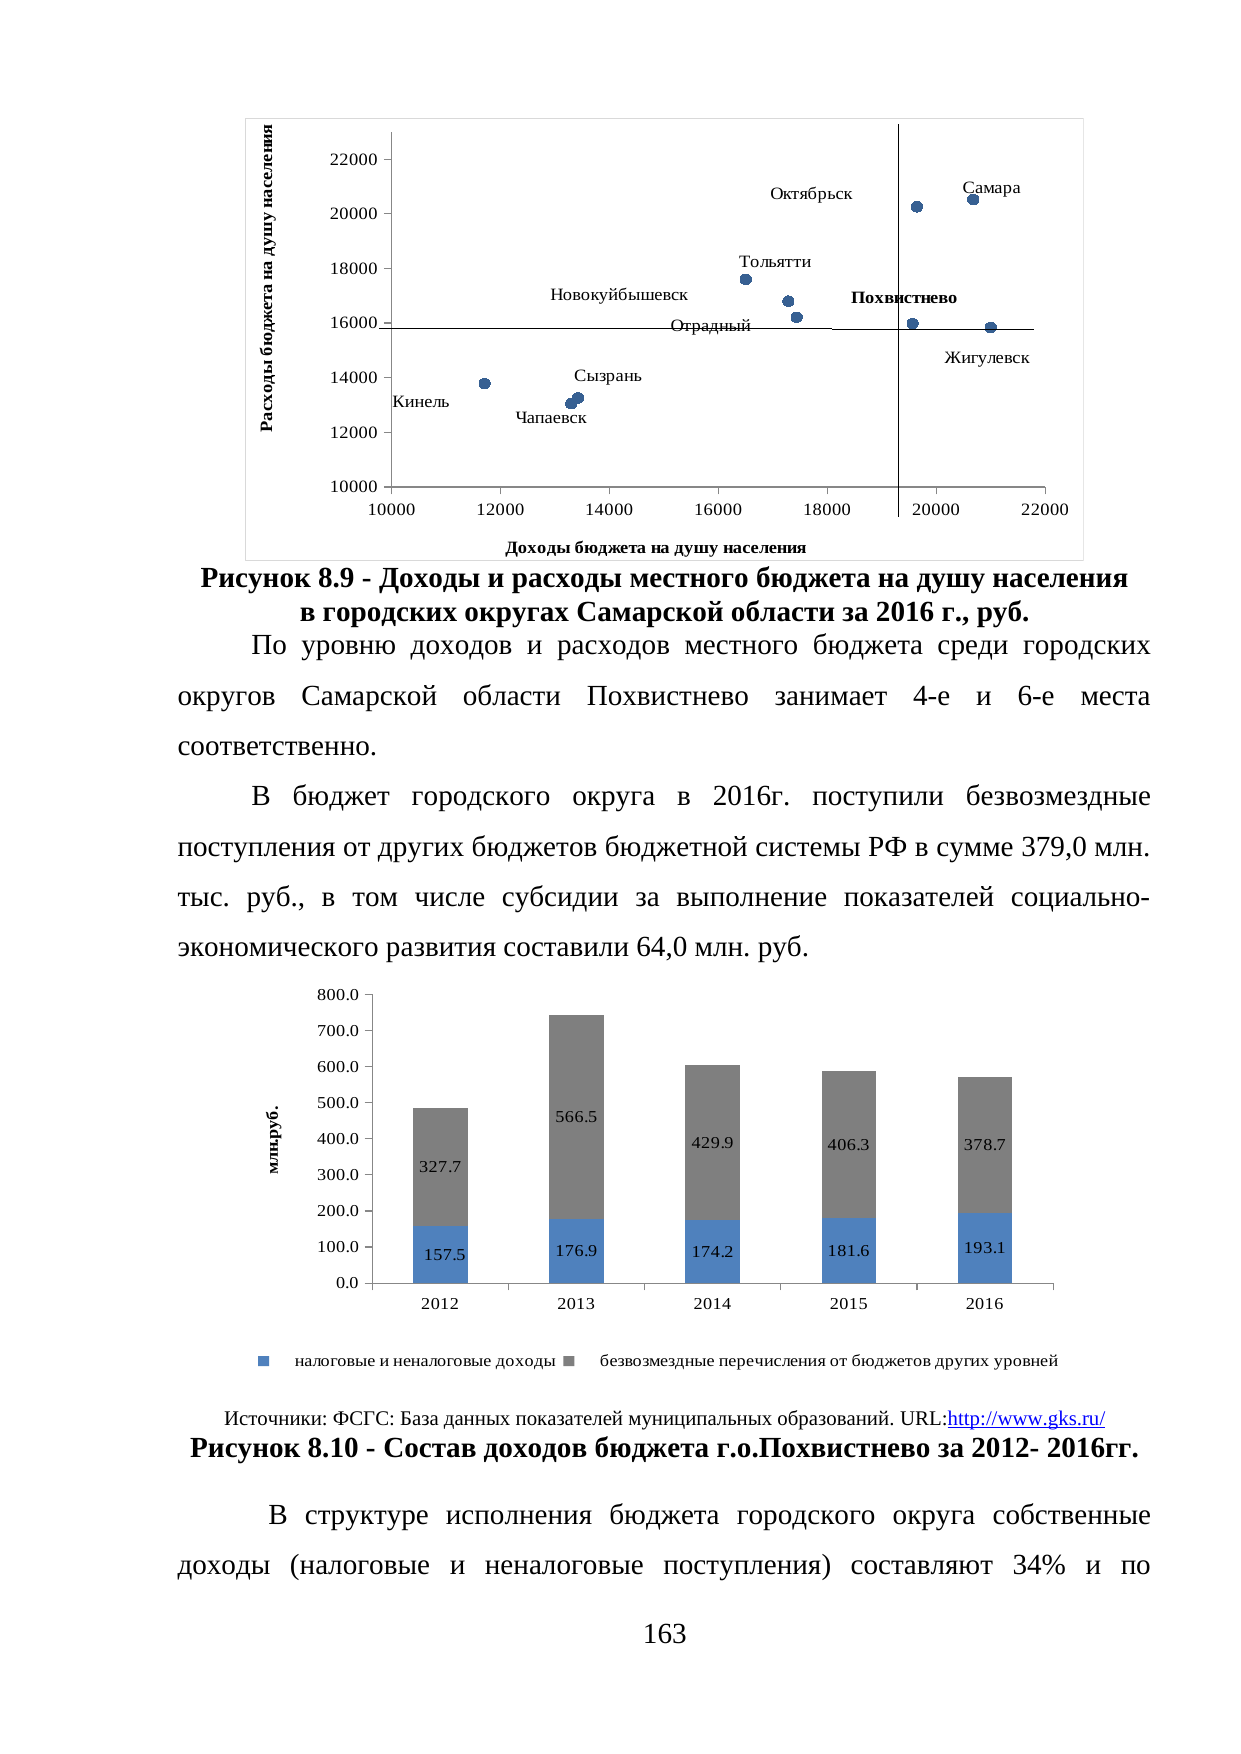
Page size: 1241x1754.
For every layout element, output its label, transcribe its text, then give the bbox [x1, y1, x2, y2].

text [177, 1497, 1152, 1581]
text Рисунок 8.9 - Доходы и расходы местного бюджета на душу населения [177, 560, 1152, 594]
text По уровню доходов и расходов местного бюджета среди городских округов Самарской области Похвистнево занимает 4-е и 6-е места соответственно. [177, 627, 1152, 762]
text Источники: ФСГС: База данных показателей муниципальных образований. URL:http://www.gks.ru/ [177, 1406, 1152, 1430]
text Рисунок 8.10 - Состав доходов бюджета г.о.Похвистнево за 2012- 2016гг. [177, 1430, 1152, 1464]
text В бюджет городского округа в 2016г. поступили безвозмездные поступления от других бюджетов бюджетной системы РФ в сумме 379,0 млн. тыс. руб., в том числе субсидии за выполнение показателей социально-экономического развития составили 64,0 млн. руб. [177, 778, 1152, 963]
text в городских округах Самарской области за 2016 г., руб. [177, 594, 1152, 627]
